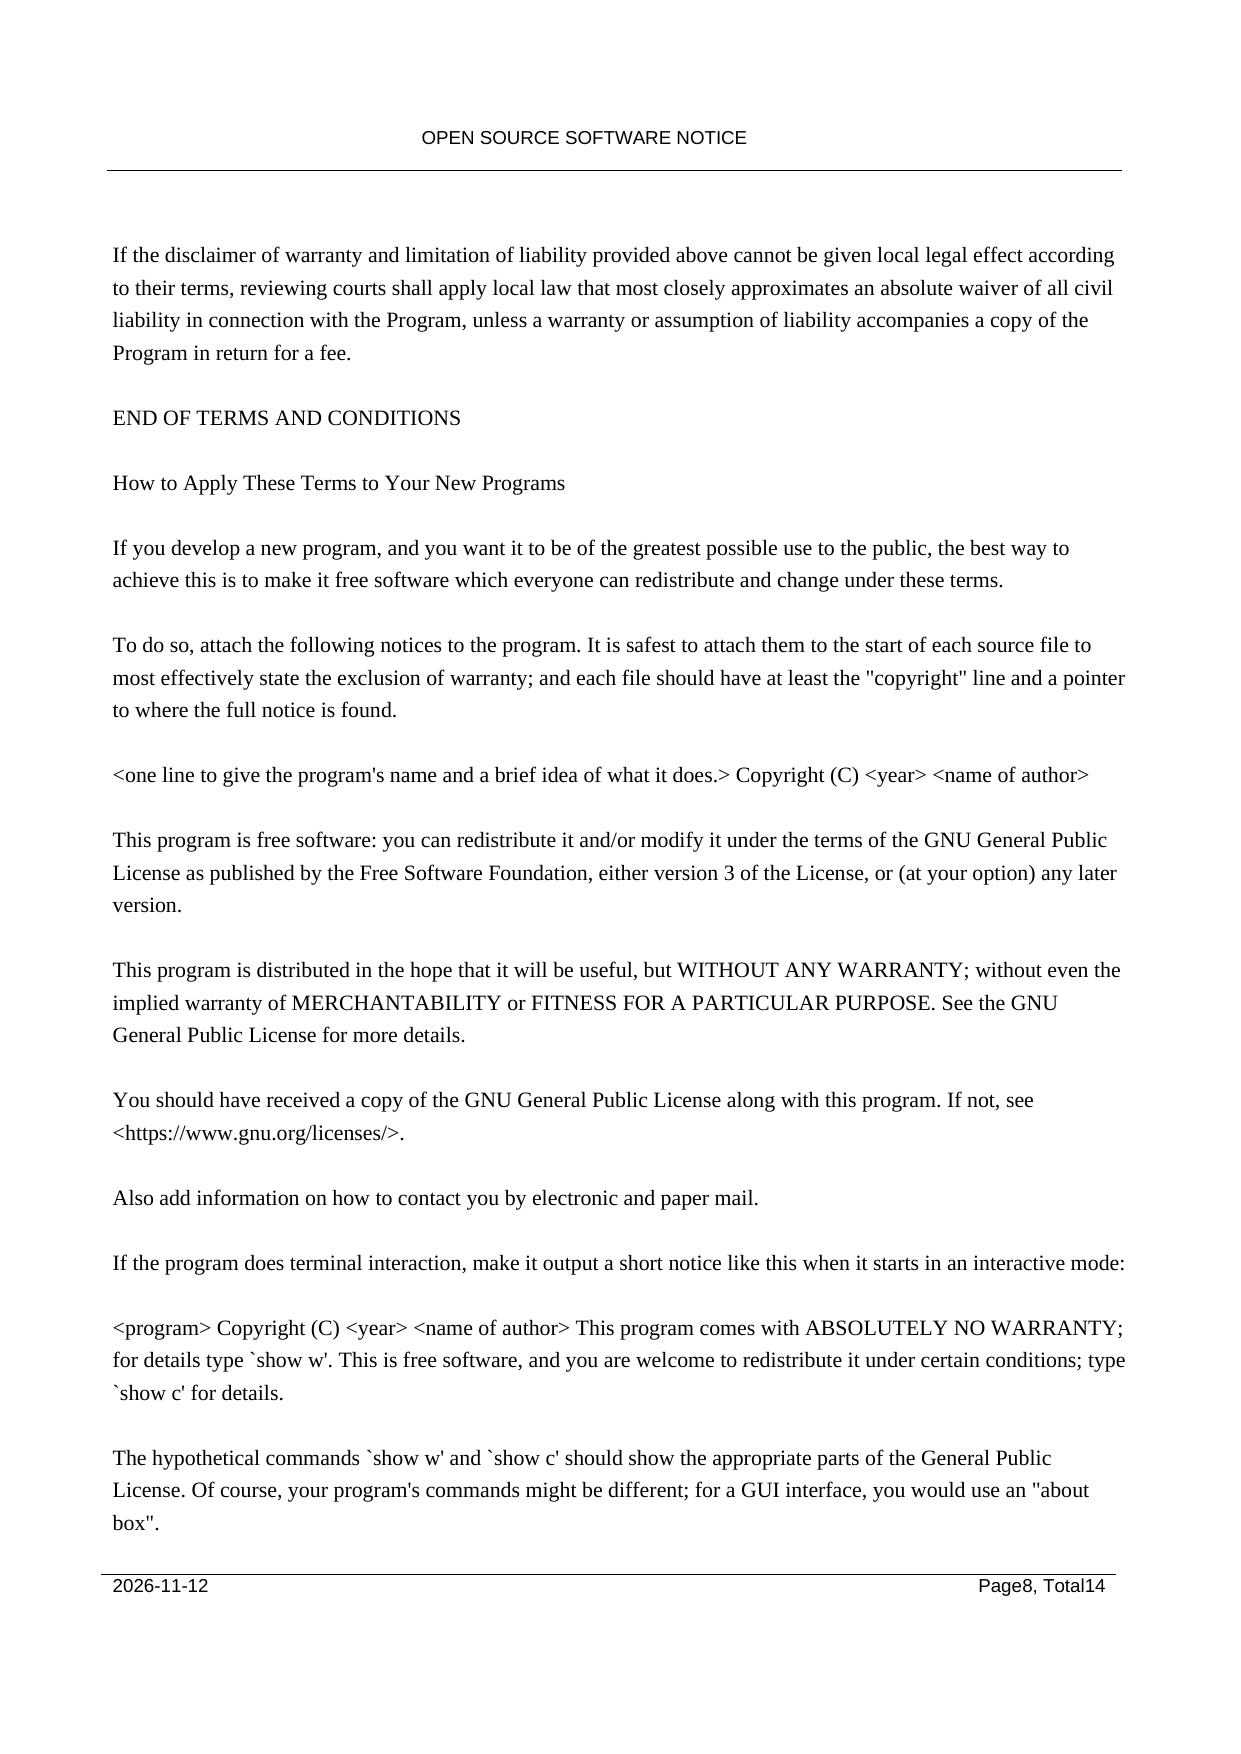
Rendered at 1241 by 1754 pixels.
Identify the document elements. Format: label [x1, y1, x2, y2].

text [112, 206, 1128, 1539]
